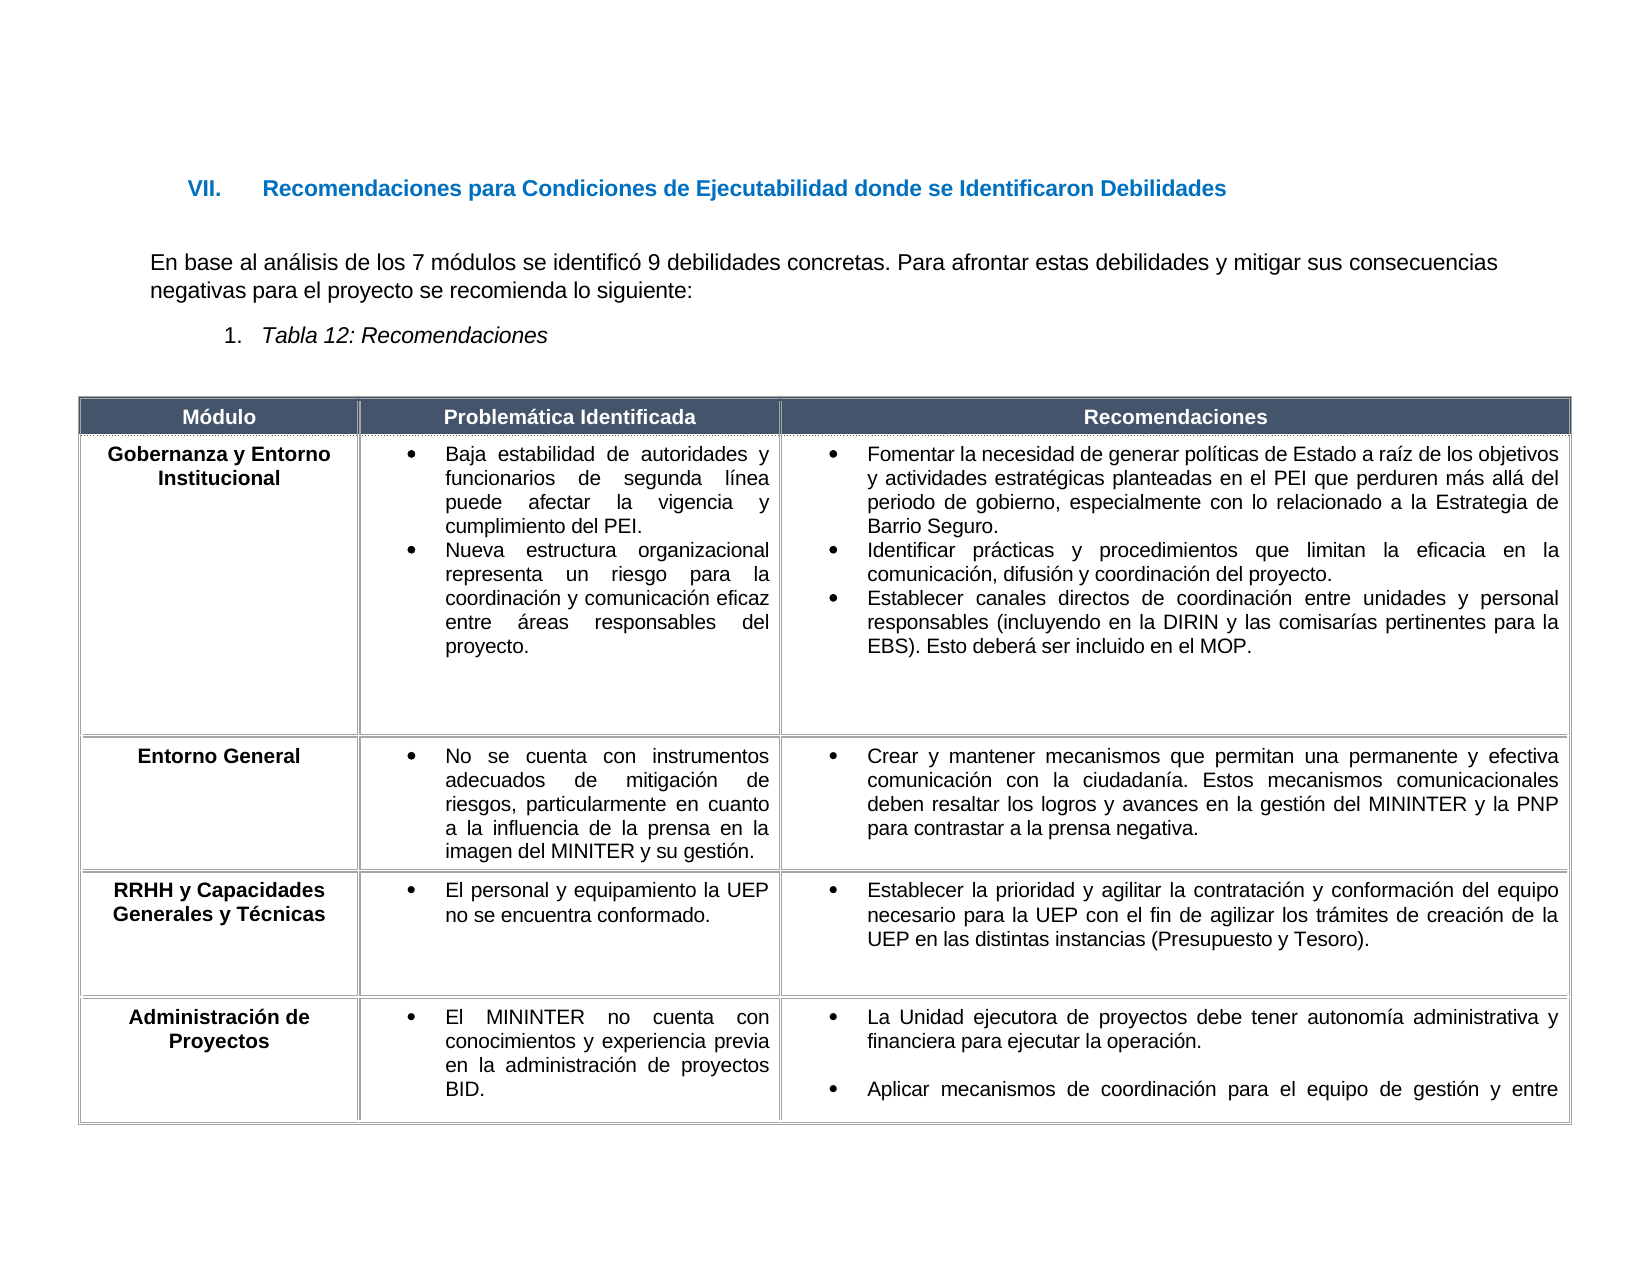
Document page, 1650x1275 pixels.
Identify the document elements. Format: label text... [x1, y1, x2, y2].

table_cell Fomentar la necesidad de generar políticas de Estado a raíz de los objetivos y actividades estratégicas planteadas en el PEI que perduren más allá del periodo de gobierno, especialmente con lo relacionado a la Estrategia de Barrio Seguro. Identificar prácticas y procedimientos que limitan la eficacia en la comunicación, difusión y coordinación del proyecto. Establecer canales directos de coordinación entre unidades y personal responsables (incluyendo en la DIRIN y las comisarías pertinentes para la EBS). Esto deberá ser incluido en el MOP. [782, 435, 1569, 734]
table_cell No se cuenta con instrumentos adecuados de mitigación de riesgos, particularmente en cuanto a la influencia de la prensa en la imagen del MINITER y su gestión. [361, 738, 779, 869]
table_header Módulo [81, 397, 359, 434]
subtitle Recomendaciones para Condiciones de Ejecutabilidad donde se Identificaron Debilidades [187, 175, 1500, 201]
table_header Recomendaciones [781, 399, 1569, 434]
table_header Problemática Identificada [359, 397, 781, 434]
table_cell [781, 995, 1571, 1122]
text En base al análisis de los 7 módulos se identificó 9 debilidades concretas. Para afrontar estas debilidades y mitigar sus consecuencias negativas para el proyecto se recomienda lo siguiente: [150, 248, 1500, 303]
table_cell RRHH y Capacidades Generales y Técnicas [79, 869, 359, 995]
table_cell Entorno General [79, 734, 359, 869]
table_cell Gobernanza y Entorno Institucional [81, 435, 357, 734]
subtitle Tabla 12: Recomendaciones [224, 322, 1500, 348]
table_cell Administración de Proyectos [79, 995, 359, 1122]
table_cell El personal y equipamiento la UEP no se encuentra conformado. [361, 873, 779, 995]
table_cell Baja estabilidad de autoridades y funcionarios de segunda línea puede afectar la vigencia y cumplimiento del PEI. Nueva estructura organizacional representa un riesgo para la coordinación y comunicación eficaz entre áreas responsables del proyecto. [361, 435, 779, 734]
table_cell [359, 995, 781, 1122]
table_cell Establecer la prioridad y agilitar la contratación y conformación del equipo necesario para la UEP con el fin de agilizar los trámites de creación de la UEP en las distintas instancias (Presupuesto y Tesoro). [781, 869, 1571, 995]
table_cell Crear y mantener mecanismos que permitan una permanente y efectiva comunicación con la ciudadanía. Estos mecanismos comunicacionales deben resaltar los logros y avances en la gestión del MININTER y la PNP para contrastar a la prensa negativa. [781, 734, 1571, 869]
